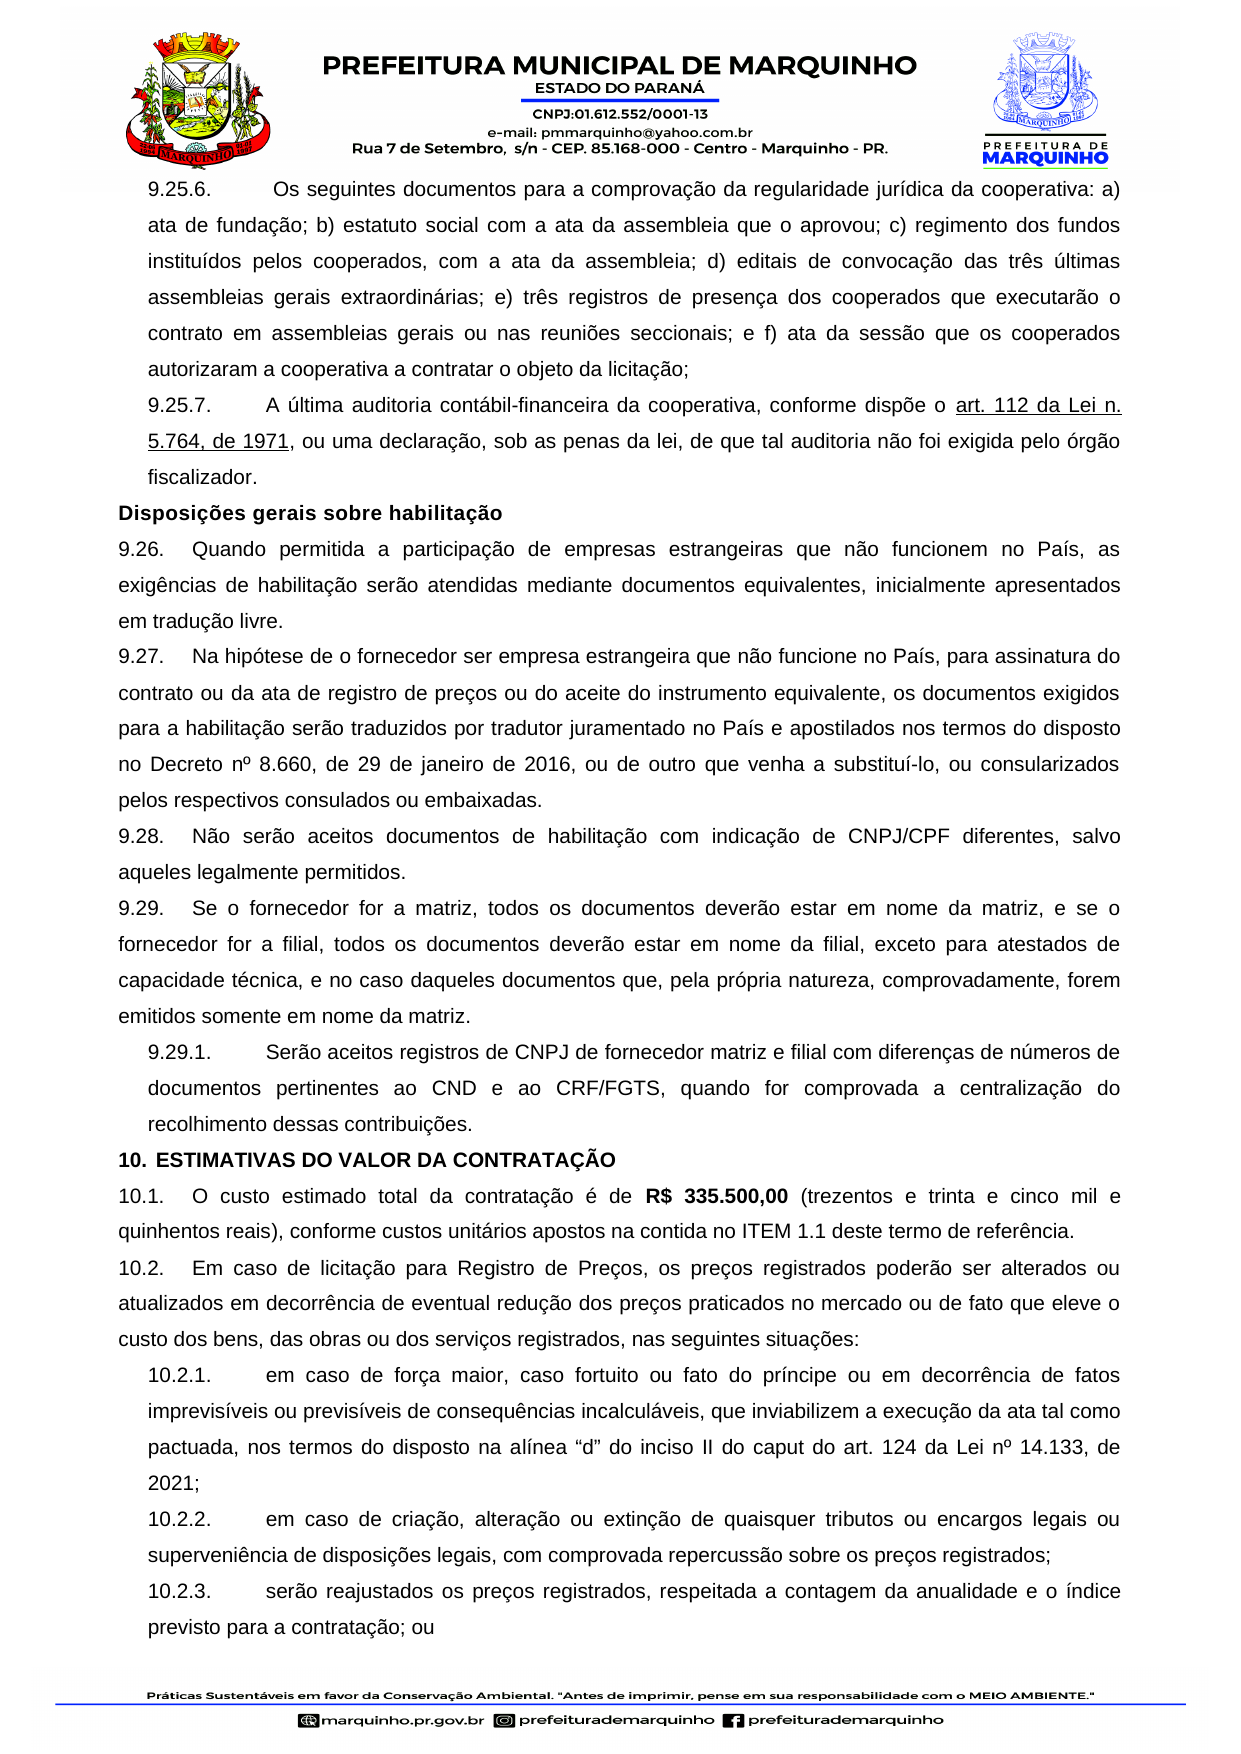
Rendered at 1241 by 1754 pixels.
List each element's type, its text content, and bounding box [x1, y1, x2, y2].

text Não serão aceitos documentos de habilitação com indicação de CNPJ/CPF diferentes, salvo aqueles legalmente permitidos. [118, 824, 1122, 884]
text O custo estimado total da contratação é de R$ 335.500,00 (trezentos e trinta e cinco mil e quinhentos reais), conforme custos unitários apostos na contida no ITEM 1.1 deste termo de referência. [118, 1183, 1122, 1243]
text Quando permitida a participação de empresas estrangeiras que não funcionem no País, as exigências de habilitação serão atendidas mediante documentos equivalentes, inicialmente apresentados em tradução livre. [118, 537, 1122, 632]
picture [59, 6, 1180, 192]
text Disposições gerais sobre habilitação [118, 501, 1122, 524]
text Serão aceitos registros de CNPJ de fornecedor matriz e filial com diferenças de números de documentos pertinentes ao CND e ao CRF/FGTS, quando for comprovada a centralização do recolhimento dessas contribuições. [148, 1040, 1122, 1136]
picture [31, 1667, 1210, 1750]
text Os seguintes documentos para a comprovação da regularidade jurídica da cooperativa: a) ata de fundação; b) estatuto social com a ata da assembleia que o aprovou; c) regimento dos fundos instituídos pelos cooperados, com a ata da assembleia; d) editais de convocação das três últimas assembleias gerais extraordinárias; e) três registros de presença dos cooperados que executarão o contrato em assembleias gerais ou nas reuniões seccionais; e f) ata da sessão que os cooperados autorizaram a cooperativa a contratar o objeto da licitação; [148, 177, 1122, 381]
text em caso de criação, alteração ou extinção de quaisquer tributos ou encargos legais ou superveniência de disposições legais, com comprovada repercussão sobre os preços registrados; [148, 1507, 1122, 1567]
text ESTIMATIVAS DO VALOR DA CONTRATAÇÃO [118, 1147, 1122, 1171]
text Em caso de licitação para Registro de Preços, os preços registrados poderão ser alterados ou atualizados em decorrência de eventual redução dos preços praticados no mercado ou de fato que eleve o custo dos bens, das obras ou dos serviços registrados, nas seguintes situações: [118, 1255, 1122, 1351]
text A última auditoria contábil-financeira da cooperativa, conforme dispõe o art. 112 da Lei n. 5.764, de 1971, ou uma declaração, sob as penas da lei, de que tal auditoria não foi exigida pelo órgão fiscalizador. [148, 393, 1122, 489]
text serão reajustados os preços registrados, respeitada a contagem da anualidade e o índice previsto para a contratação; ou [148, 1579, 1122, 1639]
text Se o fornecedor for a matriz, todos os documentos deverão estar em nome da matriz, e se o fornecedor for a filial, todos os documentos deverão estar em nome da filial, exceto para atestados de capacidade técnica, e no caso daqueles documentos que, pela própria natureza, comprovadamente, forem emitidos somente em nome da matriz. [118, 896, 1122, 1028]
text em caso de força maior, caso fortuito ou fato do príncipe ou em decorrência de fatos imprevisíveis ou previsíveis de consequências incalculáveis, que inviabilizem a execução da ata tal como pactuada, nos termos do disposto na alínea “d” do inciso II do caput do art. 124 da Lei nº 14.133, de 2021; [148, 1363, 1122, 1495]
text Na hipótese de o fornecedor ser empresa estrangeira que não funcione no País, para assinatura do contrato ou da ata de registro de preços ou do aceite do instrumento equivalente, os documentos exigidos para a habilitação serão traduzidos por tradutor juramentado no País e apostilados nos termos do disposto no Decreto nº 8.660, de 29 de janeiro de 2016, ou de outro que venha a substituí-lo, ou consularizados pelos respectivos consulados ou embaixadas. [118, 644, 1122, 812]
